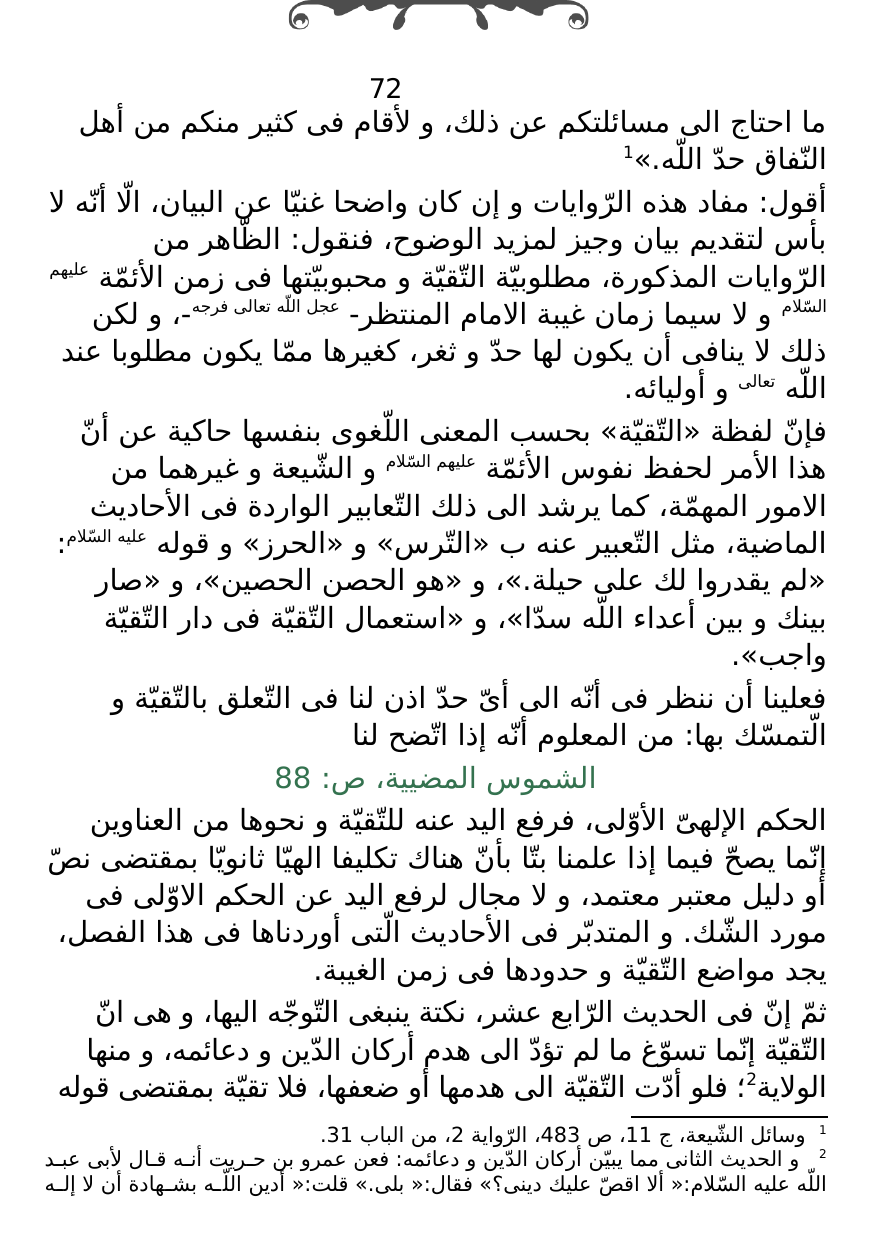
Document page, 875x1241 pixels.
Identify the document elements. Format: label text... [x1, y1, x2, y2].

text أقول: مفاد هذه الرّوايات و إن كان واضحا غنيّا عن البيان، الّا أنّه لا بأس لتقديم بيان وجيز لمزيد الوضوح، فنقول: الظّاهر من الرّوايات المذكورة، مطلوبيّة التّقيّة و محبوبيّتها فى زمن الأئمّة عليهم السّلام و لا سيما زمان غيبة الامام المنتظر- عجل اللّه تعالى فرجه-، و لكن ذلك لا ينافى أن يكون لها حدّ و ثغر، كغيرها ممّا يكون مطلوبا عند اللّه تعالى و أوليائه. [44, 185, 827, 406]
text الشموس المضيية، ص: 88 [44, 761, 827, 795]
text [44, 996, 827, 1104]
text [44, 105, 827, 177]
text فعلينا أن ننظر فى أنّه الى أىّ حدّ اذن لنا فى التّعلق بالتّقيّة و الّتمسّك بها: من المعلوم أنّه إذا اتّضح لنا [44, 681, 827, 752]
text فإنّ لفظة «التّقيّة» بحسب المعنى اللّغوى بنفسها حاكية عن أنّ هذا الأمر لحفظ نفوس الأئمّة عليهم السّلام و الشّيعة و غيرهما من الامور المهمّة، كما يرشد الى ذلك التّعابير الواردة فى الأحاديث الماضية، مثل التّعبير عنه ب «التّرس» و «الحرز» و قوله عليه السّلام: «لم يقدروا لك على حيلة.»، و «هو الحصن الحصين»، و «صار بينك و بين أعداء اللّه سدّا»، و «استعمال التّقيّة فى دار التّقيّة واجب». [44, 414, 827, 672]
picture [288, 0, 589, 30]
text الحكم الإلهىّ الأوّلى، فرفع اليد عنه للتّقيّة و نحوها من العناوين إنّما يصحّ فيما إذا علمنا بتّا بأنّ هناك تكليفا الهيّا ثانويّا بمقتضى نصّ أو دليل معتبر معتمد، و لا مجال لرفع اليد عن الحكم الاوّلى فى مورد الشّك. و المتدبّر فى الأحاديث الّتى أوردناها فى هذا الفصل، يجد مواضع التّقيّة و حدودها فى زمن الغيبة. [44, 804, 827, 987]
